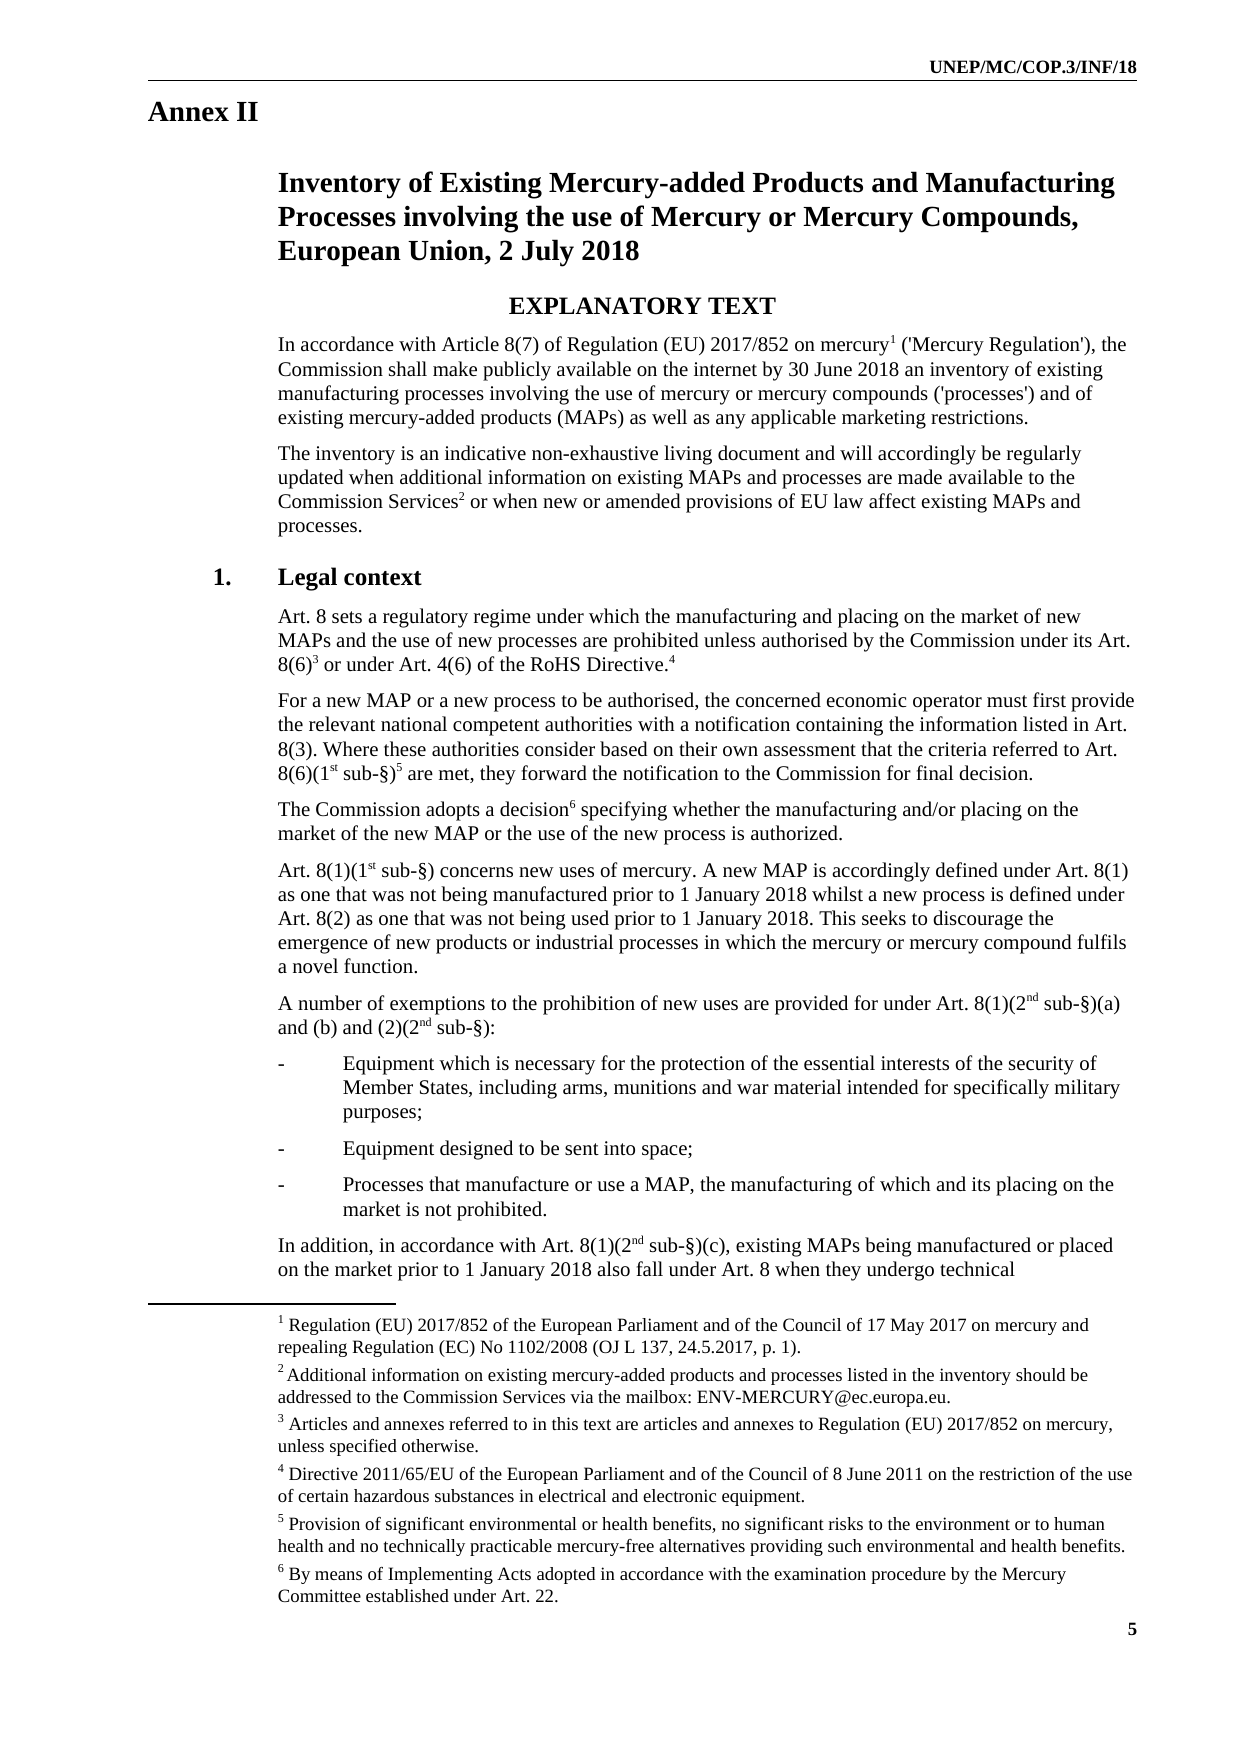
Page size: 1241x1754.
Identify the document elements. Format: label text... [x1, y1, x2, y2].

text Art. 8 sets a regulatory regime under which the manufacturing and placing on the market of new MAPs and the use of new processes are prohibited unless authorised by the Commission under its Art. 8(6) or under Art. 4(6) of the RoHS Directive. [278, 604, 1137, 676]
title Inventory of Existing Mercury-added Products and Manufacturing Processes involving the use of Mercury or Mercury Compounds, European Union, 2 July 2018 [278, 166, 1137, 266]
text EXPLANATORY TEXT [148, 291, 1137, 320]
text 1. Legal context [213, 562, 1137, 591]
list Equipment which is necessary for the protection of the essential interests of the security of Member States, including arms, munitions and war material intended for specifically military purposes; [278, 1051, 1137, 1123]
text Annex II [148, 94, 1137, 128]
text A number of exemptions to the prohibition of new uses are provided for under Art. 8(1)(2nd sub-§)(a) and (b) and (2)(2nd sub-§): [278, 991, 1137, 1039]
text For a new MAP or a new process to be authorised, the concerned economic operator must first provide the relevant national competent authorities with a notification containing the information listed in Art. 8(3). Where these authorities consider based on their own assessment that the criteria referred to Art. 8(6)(1st sub-§) are met, they forward the notification to the Commission for final decision. [278, 688, 1137, 784]
text In accordance with Article 8(7) of Regulation (EU) 2017/852 on mercury ('Mercury Regulation'), the Commission shall make publicly available on the internet by 30 June 2018 an inventory of existing manufacturing processes involving the use of mercury or mercury compounds ('processes') and of existing mercury-added products (MAPs) as well as any applicable marketing restrictions. [278, 332, 1137, 429]
text Art. 8(1)(1st sub-§) concerns new uses of mercury. A new MAP is accordingly defined under Art. 8(1) as one that was not being manufactured prior to 1 January 2018 whilst a new process is defined under Art. 8(2) as one that was not being used prior to 1 January 2018. This seeks to discourage the emergence of new products or industrial processes in which the mercury or mercury compound fulfils a novel function. [278, 858, 1137, 978]
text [278, 1233, 1137, 1281]
list Equipment designed to be sent into space; [278, 1136, 1137, 1160]
list Processes that manufacture or use a MAP, the manufacturing of which and its placing on the market is not prohibited. [278, 1172, 1137, 1221]
text The Commission adopts a decision specifying whether the manufacturing and/or placing on the market of the new MAP or the use of the new process is authorized. [278, 797, 1137, 845]
text The inventory is an indicative non-exhaustive living document and will accordingly be regularly updated when additional information on existing MAPs and processes are made available to the Commission Services or when new or amended provisions of EU law affect existing MAPs and processes. [278, 441, 1137, 537]
